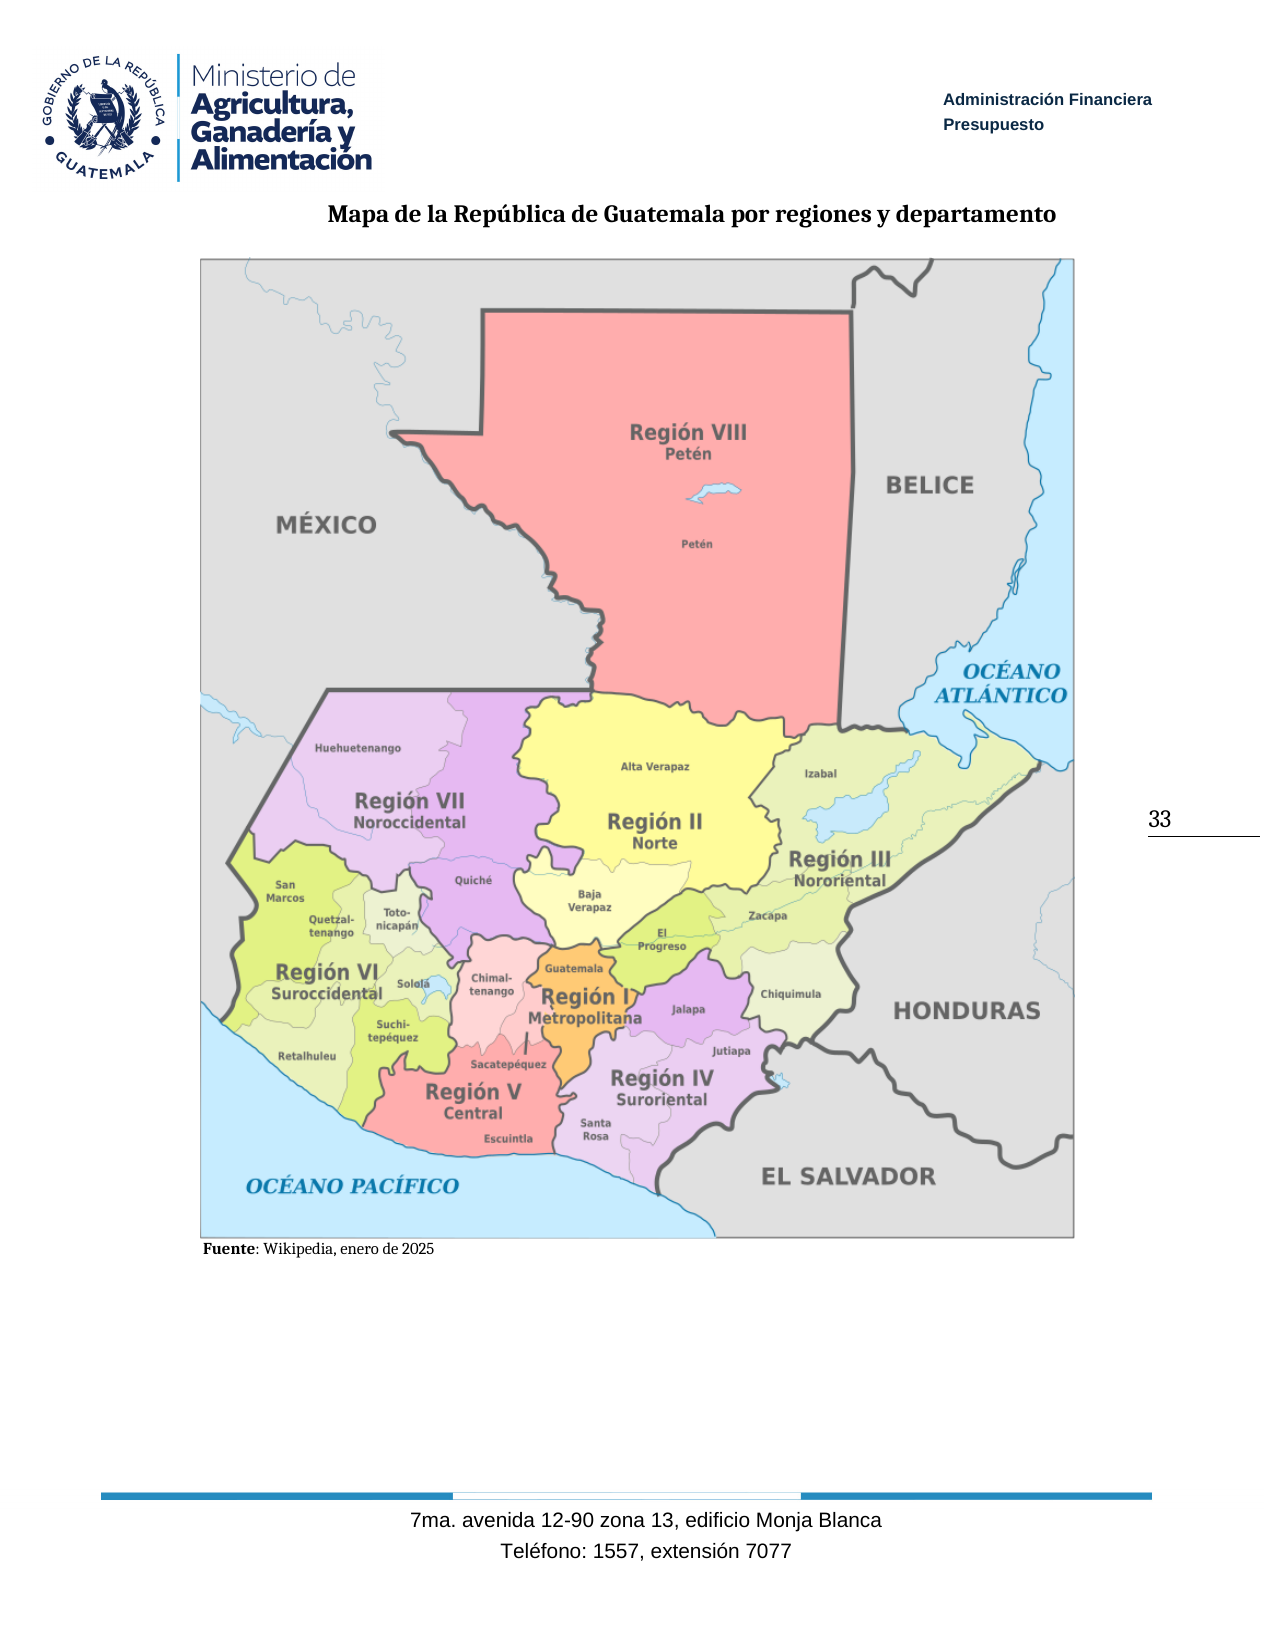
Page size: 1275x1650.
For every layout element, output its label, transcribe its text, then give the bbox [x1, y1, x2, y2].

text Fuente: Wikipedia, enero de 2025 [177, 1239, 1098, 1258]
picture [200, 257, 1075, 1239]
text Mapa de la República de Guatemala por regiones y departamento [327, 200, 1098, 229]
picture [32, 46, 386, 192]
picture [0, 1483, 1264, 1509]
